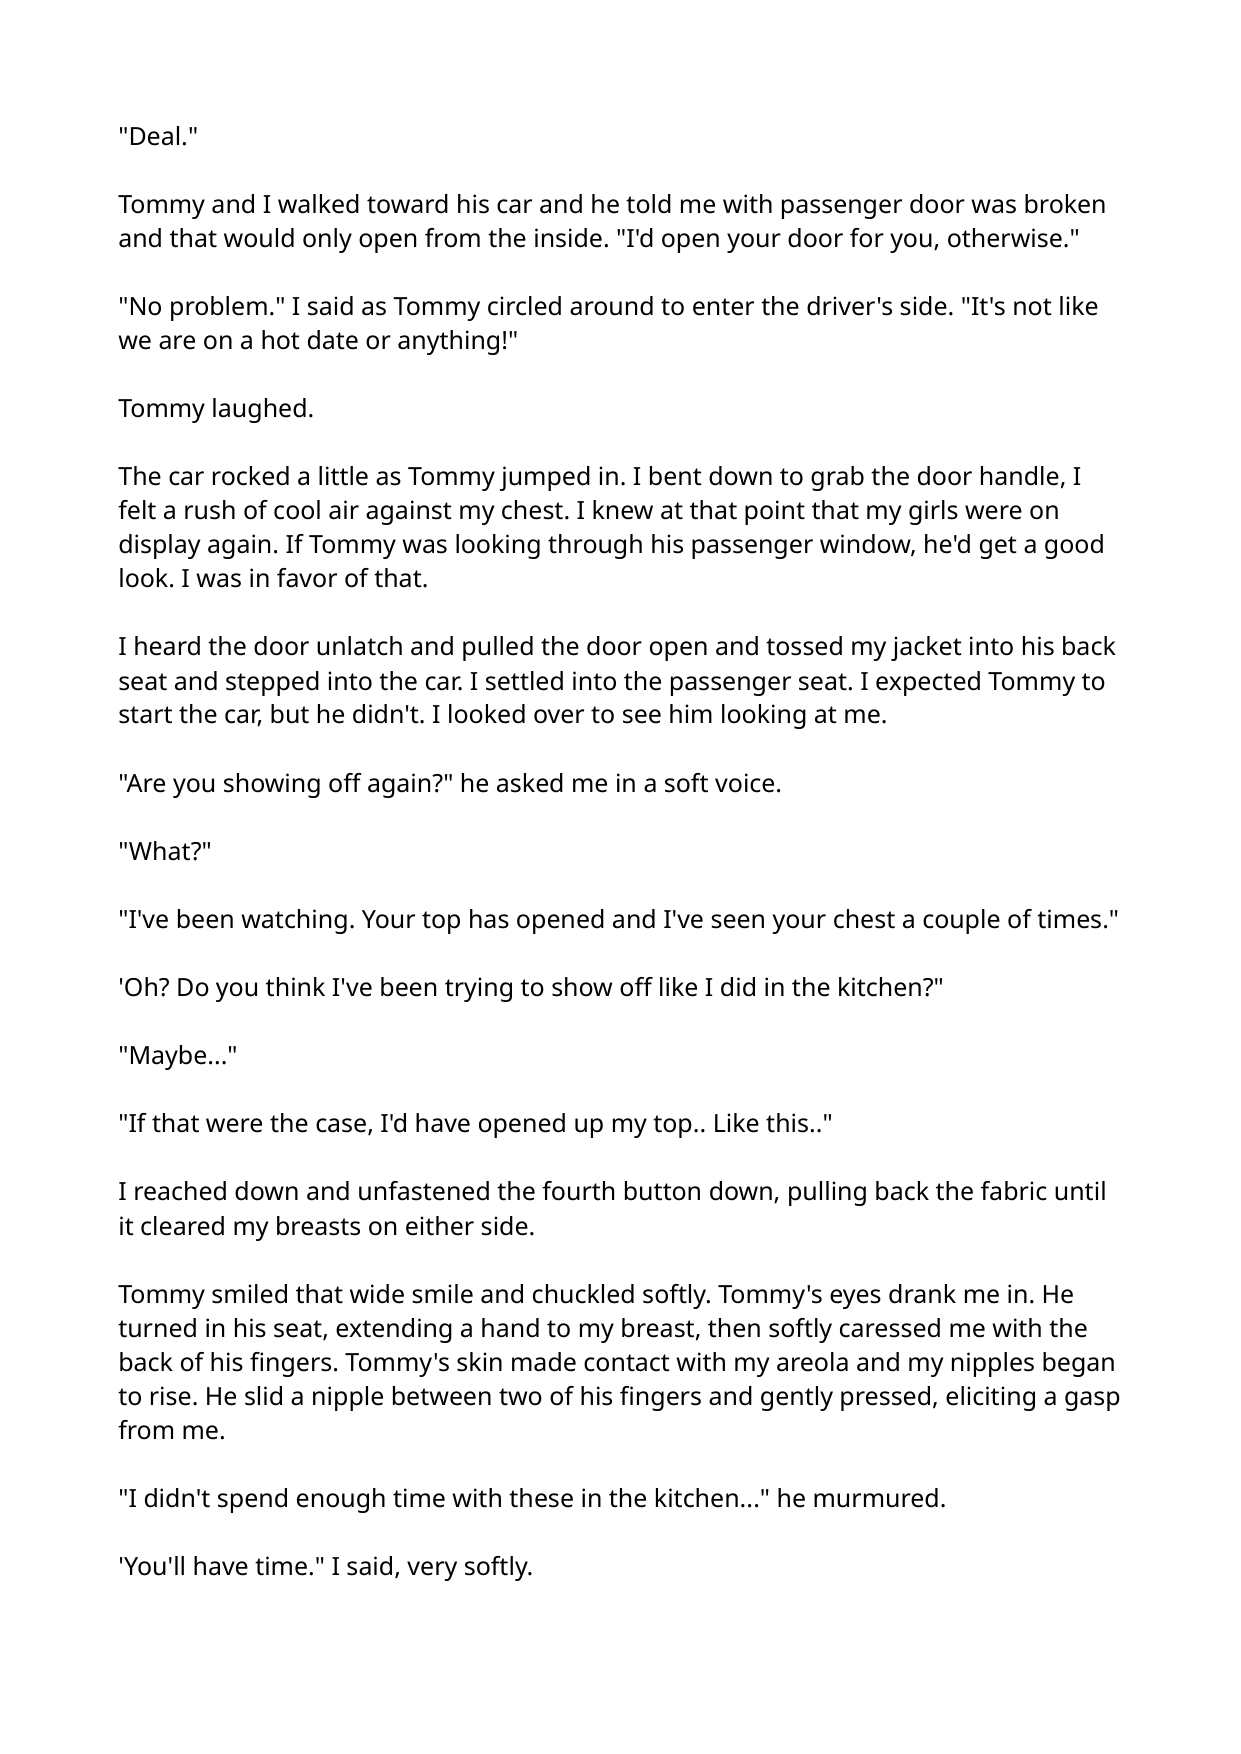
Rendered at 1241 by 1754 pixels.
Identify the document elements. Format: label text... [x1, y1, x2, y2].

text 'You'll have time." I said, very softly. [118, 1549, 1122, 1583]
text "Deal." [118, 118, 1122, 152]
text "I didn't spend enough time with these in the kitchen..." he murmured. [118, 1481, 1122, 1515]
text Tommy laughed. [118, 391, 1122, 425]
text The car rocked a little as Tommy jumped in. I bent down to grab the door handle, I felt a rush of cool air against my chest. I knew at that point that my girls were on display again. If Tommy was looking through his passenger window, he'd get a good look. I was in favor of that. [118, 459, 1122, 595]
text I heard the door unlatch and pulled the door open and tossed my jacket into his back seat and stepped into the car. I settled into the passenger seat. I expected Tommy to start the car, but he didn't. I looked over to see him looking at me. [118, 629, 1122, 731]
text Tommy smiled that wide smile and chuckled softly. Tommy's eyes drank me in. He turned in his seat, extending a hand to my breast, then softly caressed me with the back of his fingers. Tommy's skin made contact with my areola and my nipples began to rise. He slid a nipple between two of his fingers and gently pressed, eliciting a gasp from me. [118, 1276, 1122, 1447]
text I reached down and unfastened the fourth button down, pulling back the fabric until it cleared my breasts on either side. [118, 1174, 1122, 1242]
text "If that were the case, I'd have opened up my top.. Like this.." [118, 1106, 1122, 1140]
text Tommy and I walked toward his car and he told me with passenger door was broken and that would only open from the inside. "I'd open your door for you, otherwise." [118, 186, 1122, 254]
text "No problem." I said as Tommy circled around to enter the driver's side. "It's not like we are on a hot date or anything!" [118, 288, 1122, 357]
text "I've been watching. Your top has opened and I've seen your chest a couple of times." [118, 902, 1122, 936]
text 'Oh? Do you think I've been trying to show off like I did in the kitchen?" [118, 970, 1122, 1004]
text "What?" [118, 833, 1122, 867]
text "Maybe..." [118, 1038, 1122, 1072]
text "Are you showing off again?" he asked me in a soft voice. [118, 765, 1122, 799]
